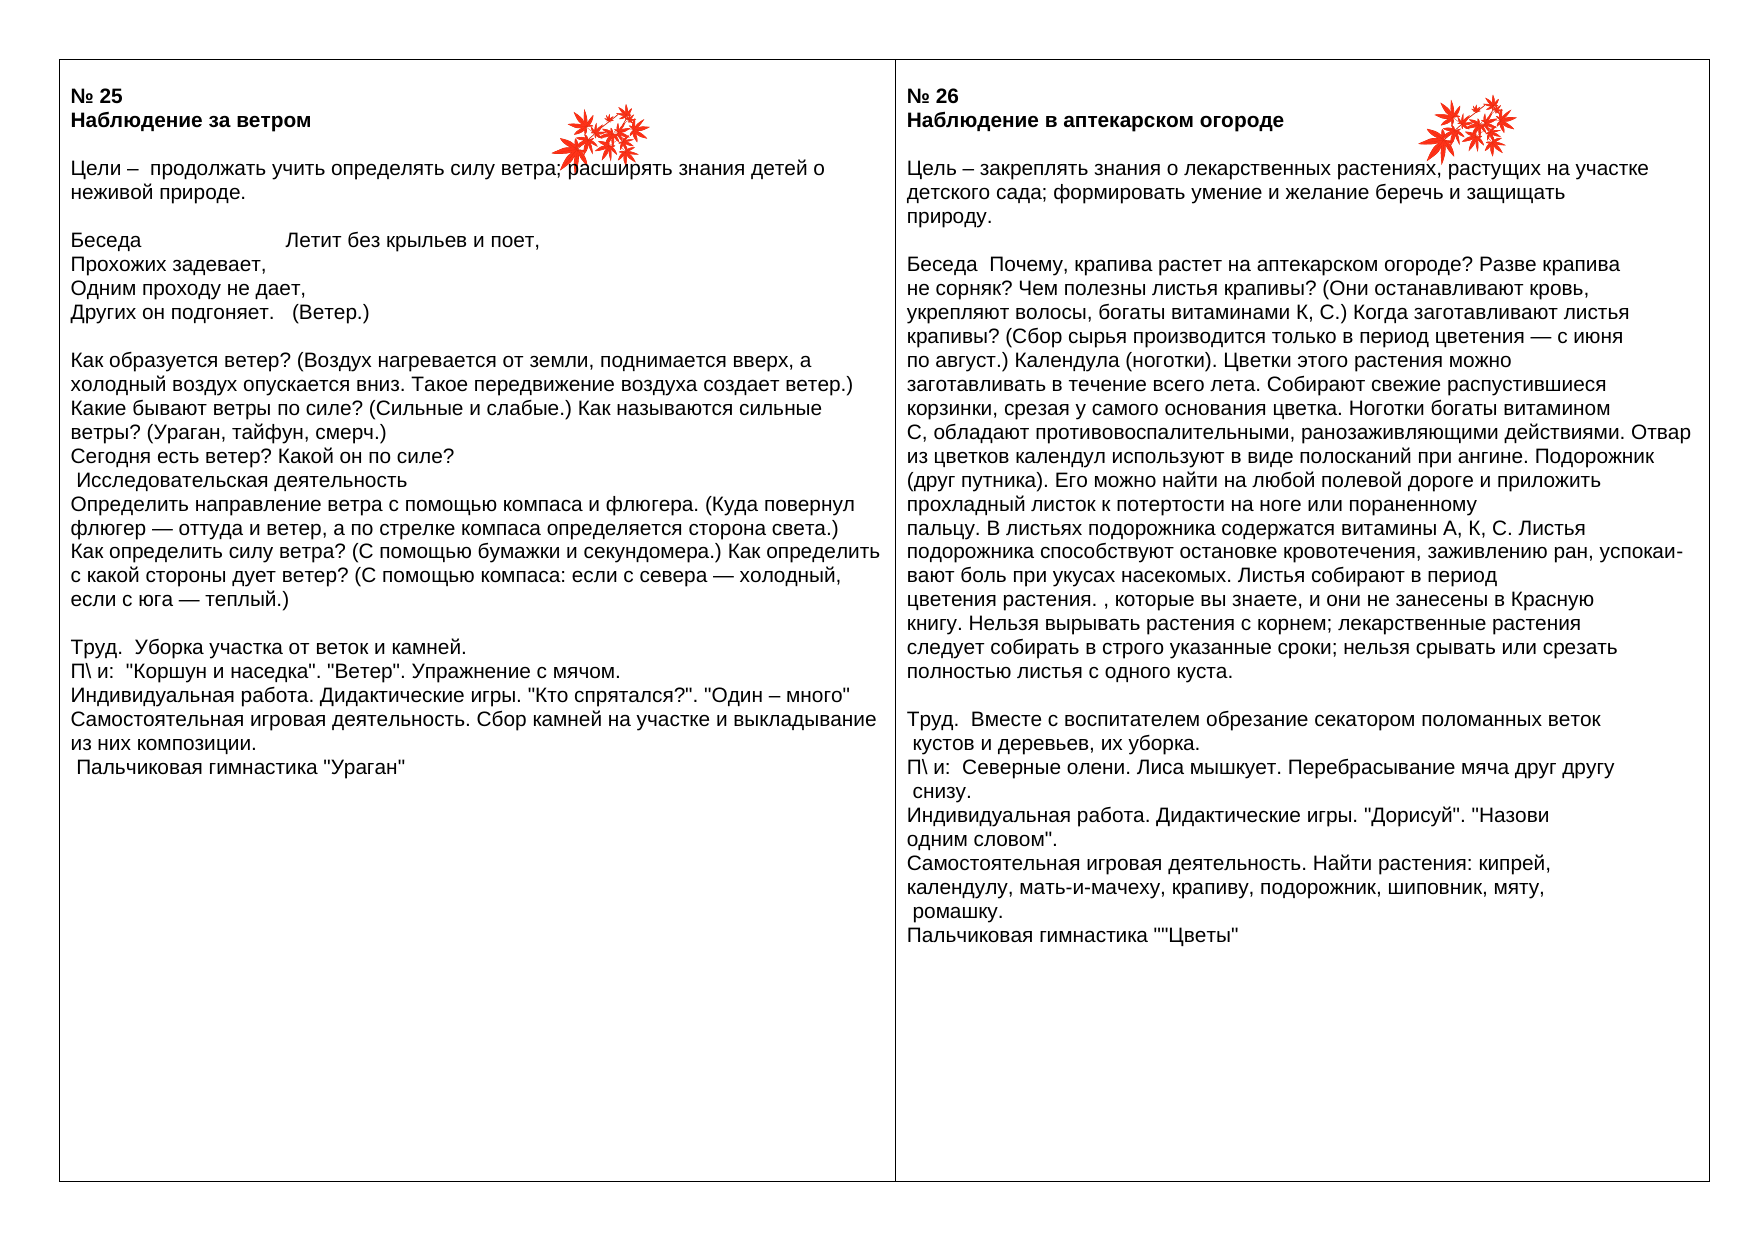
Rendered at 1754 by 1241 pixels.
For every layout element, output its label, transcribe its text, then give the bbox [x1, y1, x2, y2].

table_cell № 26 Наблюдение в аптекарском огороде Цель – закреплять знания о лекарственных растениях, растущих на участке детского сада; формировать умение и желание беречь и защищать природу. Беседа Почему, крапива растет на аптекарском огороде? Разве крапива не сорняк? Чем полезны листья крапивы? (Они останавливают кровь, укрепляют волосы, богаты витаминами К, С.) Когда заготавливают листья крапивы? (Сбор сырья производится только в период цветения — с июня по август.) Календула (ноготки). Цветки этого растения можно заготавливать в течение всего лета. Собирают свежие распустившиеся корзинки, срезая у самого основания цветка. Ноготки богаты витамином С, обладают противовоспалительными, ранозаживляющими действиями. Отвар из цветков календул используют в виде полосканий при ангине. Подорожник (друг путника). Его можно найти на любой полевой дороге и приложить прохладный листок к потертости на ноге или пораненному пальцу. В листьях подорожника содержатся витамины А, К, С. Листья подорожника способствуют остановке кровотечения, заживлению ран, успокаивают боль при укусах насекомых. Листья собирают в период цветения растения. , которые вы знаете, и они не занесены в Красную книгу. Нельзя вырывать растения с корнем; лекарственные растения следует собирать в строго указанные сроки; нельзя срывать или срезать полностью листья с одного куста. Труд. Вместе с воспитателем обрезание секатором поломанных веток кустов и деревьев, их уборка. П\ и: Северные олени. Лиса мышкует. Перебрасывание мяча друг другу снизу. Индивидуальная работа. Дидактические игры. "Дорисуй". "Назови одним словом". Самостоятельная игровая деятельность. Найти растения: кипрей, календулу, мать-и-мачеху, крапиву, подорожник, шиповник, мяту, ромашку. Пальчиковая гимнастика ""Цветы" [896, 60, 1709, 1181]
table_cell № 25 Наблюдение за ветром Цели – продолжать учить определять силу ветра; расширять знания детей о неживой природе. Беседа Летит без крыльев и поет, Прохожих задевает, Одним проходу не дает, Других он подгоняет. (Ветер.) Как образуется ветер? (Воздух нагревается от земли, поднимается вверх, а холодный воздух опускается вниз. Такое передвижение воздуха создает ветер.) Какие бывают ветры по силе? (Сильные и слабые.) Как называются сильные ветры? (Ураган, тайфун, смерч.) Сегодня есть ветер? Какой он по силе? Исследовательская деятельность Определить направление ветра с помощью компаса и флюгера. (Куда повернул флюгер — оттуда и ветер, а по стрелке компаса определяется сторона света.) Как определить силу ветра? (С помощью бумажки и секундомера.) Как определить с какой стороны дует ветер? (С помощью компаса: если с севера — холодный, если с юга — теплый.) Труд. Уборка участка от веток и камней. П\ и: "Коршун и наседка". "Ветер". Упражнение с мячом. Индивидуальная работа. Дидактические игры. "Кто спрятался?". "Один – много" Самостоятельная игровая деятельность. Сбор камней на участке и выкладывание из них композиции. Пальчиковая гимнастика "Ураган" [60, 60, 895, 1181]
